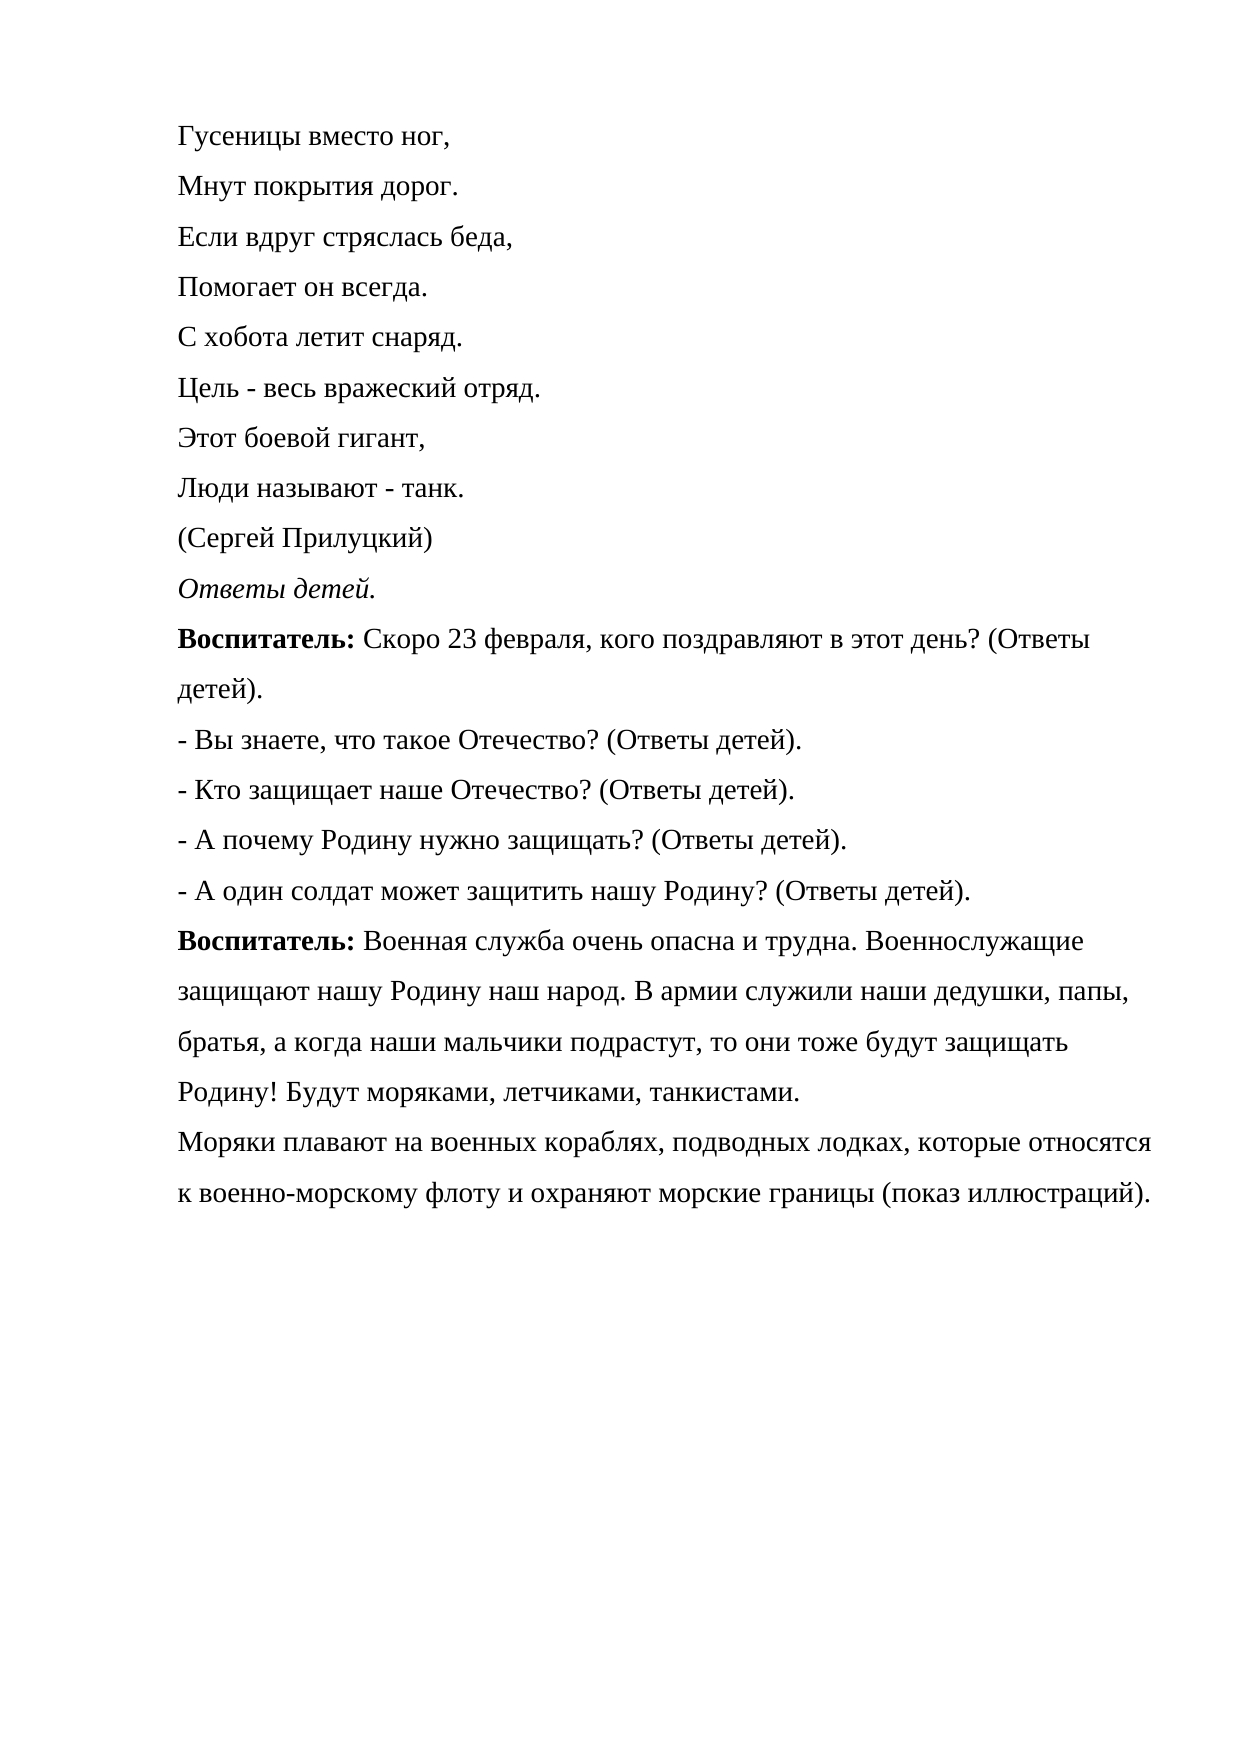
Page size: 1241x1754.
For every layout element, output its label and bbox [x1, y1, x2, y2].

text [177, 118, 1152, 1208]
